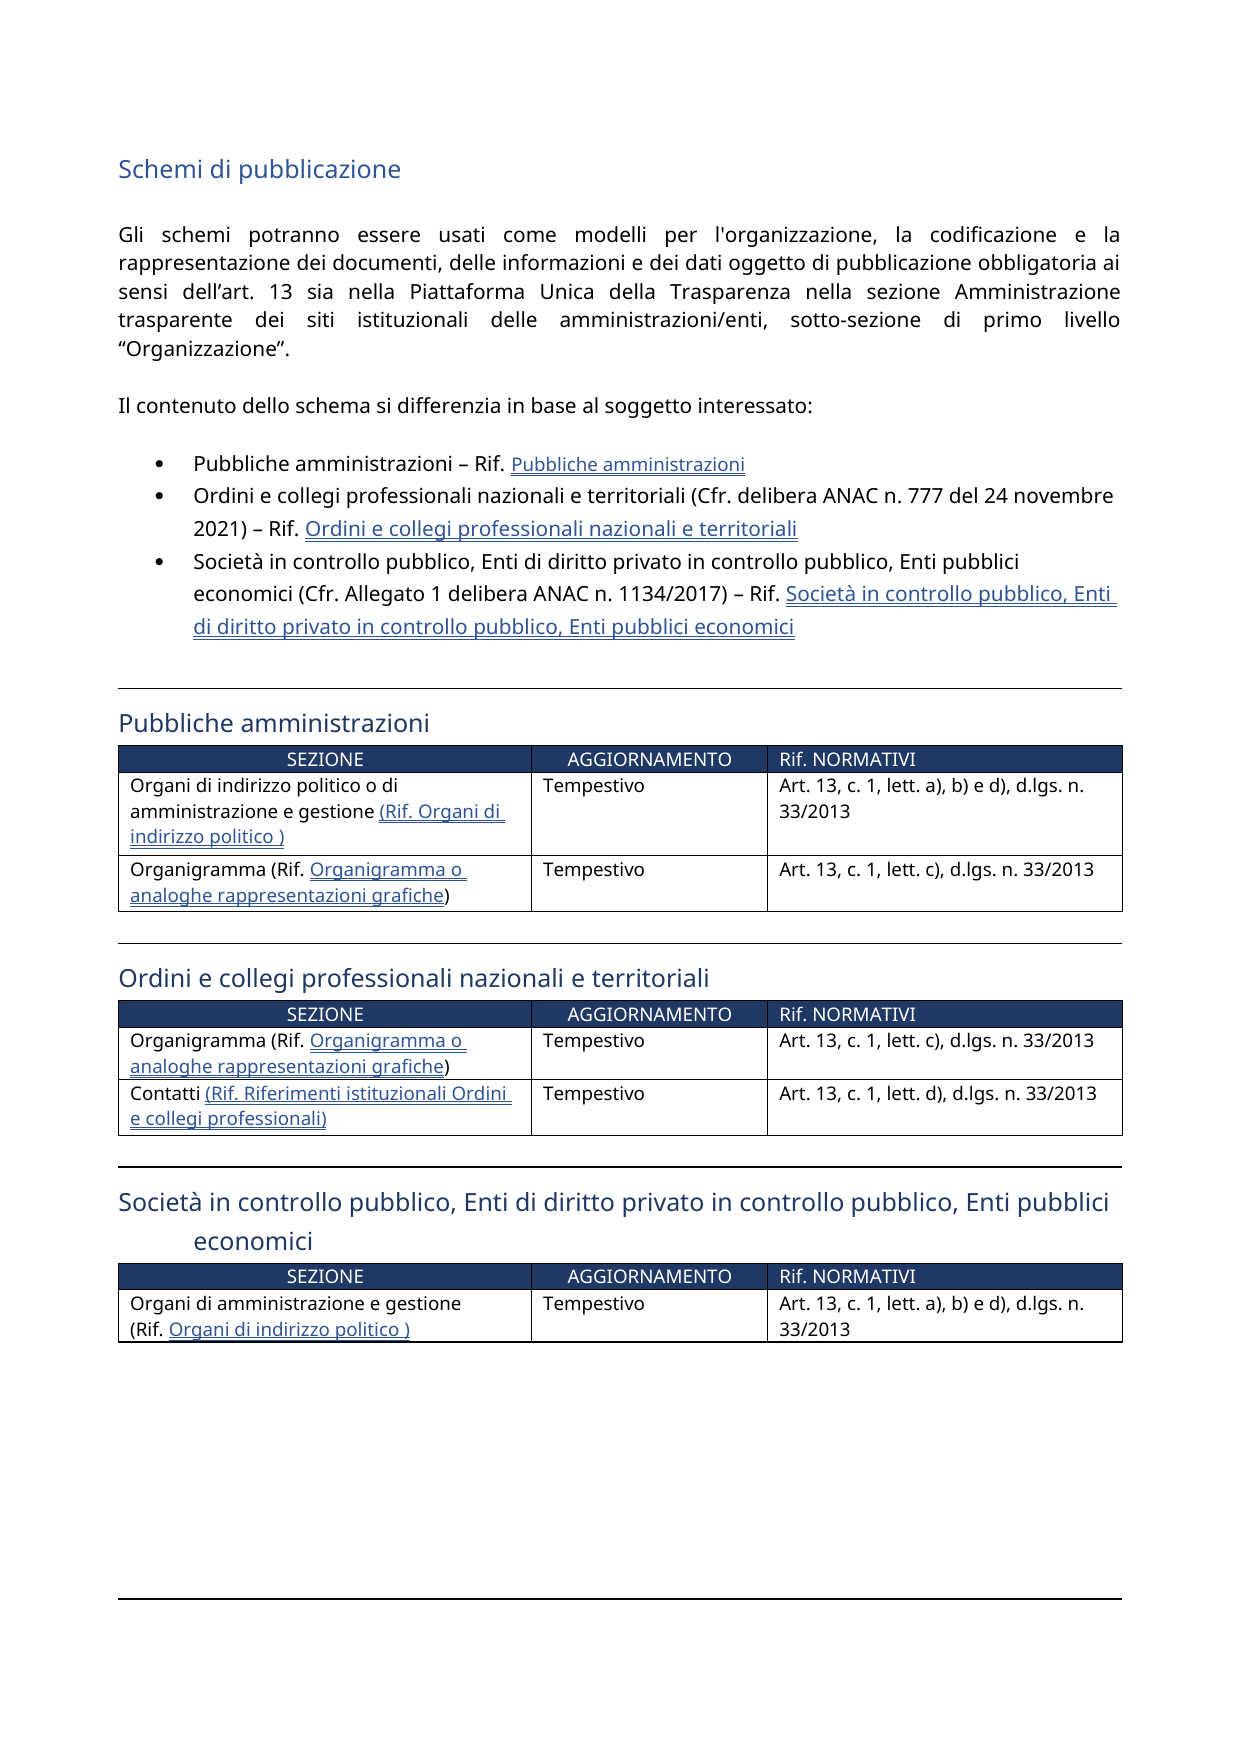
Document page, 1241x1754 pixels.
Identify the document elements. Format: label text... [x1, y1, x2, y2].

table_header AGGIORNAMENTO [532, 1264, 767, 1289]
list Società in controllo pubblico, Enti di diritto privato in controllo pubblico, Enti pubblici economici (Cfr. Allegato 1 delibera ANAC n. 1134/2017) – Rif. Società in controllo pubblico, Enti di diritto privato in controllo pubblico, Enti pubblici economici [156, 547, 1122, 641]
table_cell Tempestivo [532, 856, 767, 911]
list Ordini e collegi professionali nazionali e territoriali (Cfr. delibera ANAC n. 777 del 24 novembre 2021) – Rif. Ordini e collegi professionali nazionali e territoriali [156, 482, 1122, 543]
table_cell Tempestivo [532, 1028, 767, 1079]
table_header SEZIONE [119, 1001, 531, 1027]
table_cell Organi di amministrazione e gestione (Rif. Organi di indirizzo politico o di amministrazione/gestione) [119, 1290, 531, 1341]
table_cell Art. 13, c. 1, lett. d), d.lgs. n. 33/2013 [768, 1080, 1122, 1134]
table_cell Art. 13, c. 1, lett. c), d.lgs. n. 33/2013 [768, 856, 1122, 911]
table_cell Organi di indirizzo politico o di amministrazione e gestione (Rif. Organi di indirizzo politico o di amministrazione/gestione) [119, 773, 531, 855]
table_header SEZIONE [119, 746, 531, 772]
table_cell Art. 13, c. 1, lett. c), d.lgs. n. 33/2013 [768, 1028, 1122, 1079]
table_cell Tempestivo [532, 1080, 767, 1134]
table_cell Tempestivo [532, 1290, 767, 1341]
subtitle Schemi di pubblicazione [118, 152, 1122, 186]
table_cell Organigramma (Rif. Organigramma o analoghe rappresentazioni grafiche) [119, 1028, 531, 1079]
subtitle Società in controllo pubblico, Enti di diritto privato in controllo pubblico, Enti pubblici economici [118, 1184, 1122, 1258]
table_cell Art. 13, c. 1, lett. a), b) e d), d.lgs. n. 33/2013 [768, 1290, 1122, 1341]
table_header SEZIONE [119, 1264, 531, 1289]
table_cell Contatti (Rif. Riferimenti istituzionali Ordini e collegi professionali) [119, 1080, 531, 1134]
table_header AGGIORNAMENTO [532, 746, 767, 772]
table_header Rif. NORMATIVI [768, 1264, 1122, 1289]
text Gli schemi potranno essere usati come modelli per l'organizzazione, la codificazione e la rappresentazione dei documenti, delle informazioni e dei dati oggetto di pubblicazione obbligatoria ai sensi dell’art. 13 sia nella Piattaforma Unica della Trasparenza nella sezione Amministrazione trasparente dei siti istituzionali delle amministrazioni/enti, sotto-sezione di primo livello “Organizzazione”. [118, 220, 1122, 362]
subtitle Pubbliche amministrazioni [118, 706, 1122, 740]
table_header Rif. NORMATIVI [768, 746, 1122, 772]
list Pubbliche amministrazioni – Rif. Pubbliche amministrazioni [156, 449, 1122, 477]
table_cell Art. 13, c. 1, lett. a), b) e d), d.lgs. n. 33/2013 [768, 773, 1122, 855]
table_header Rif. NORMATIVI [768, 1001, 1122, 1027]
table_header AGGIORNAMENTO [532, 1001, 767, 1027]
text Il contenuto dello schema si differenzia in base al soggetto interessato: [118, 391, 1122, 420]
subtitle Ordini e collegi professionali nazionali e territoriali [118, 961, 1122, 995]
table_cell Tempestivo [532, 773, 767, 855]
table_cell Organigramma (Rif. Organigramma o analoghe rappresentazioni grafiche) [119, 856, 531, 911]
